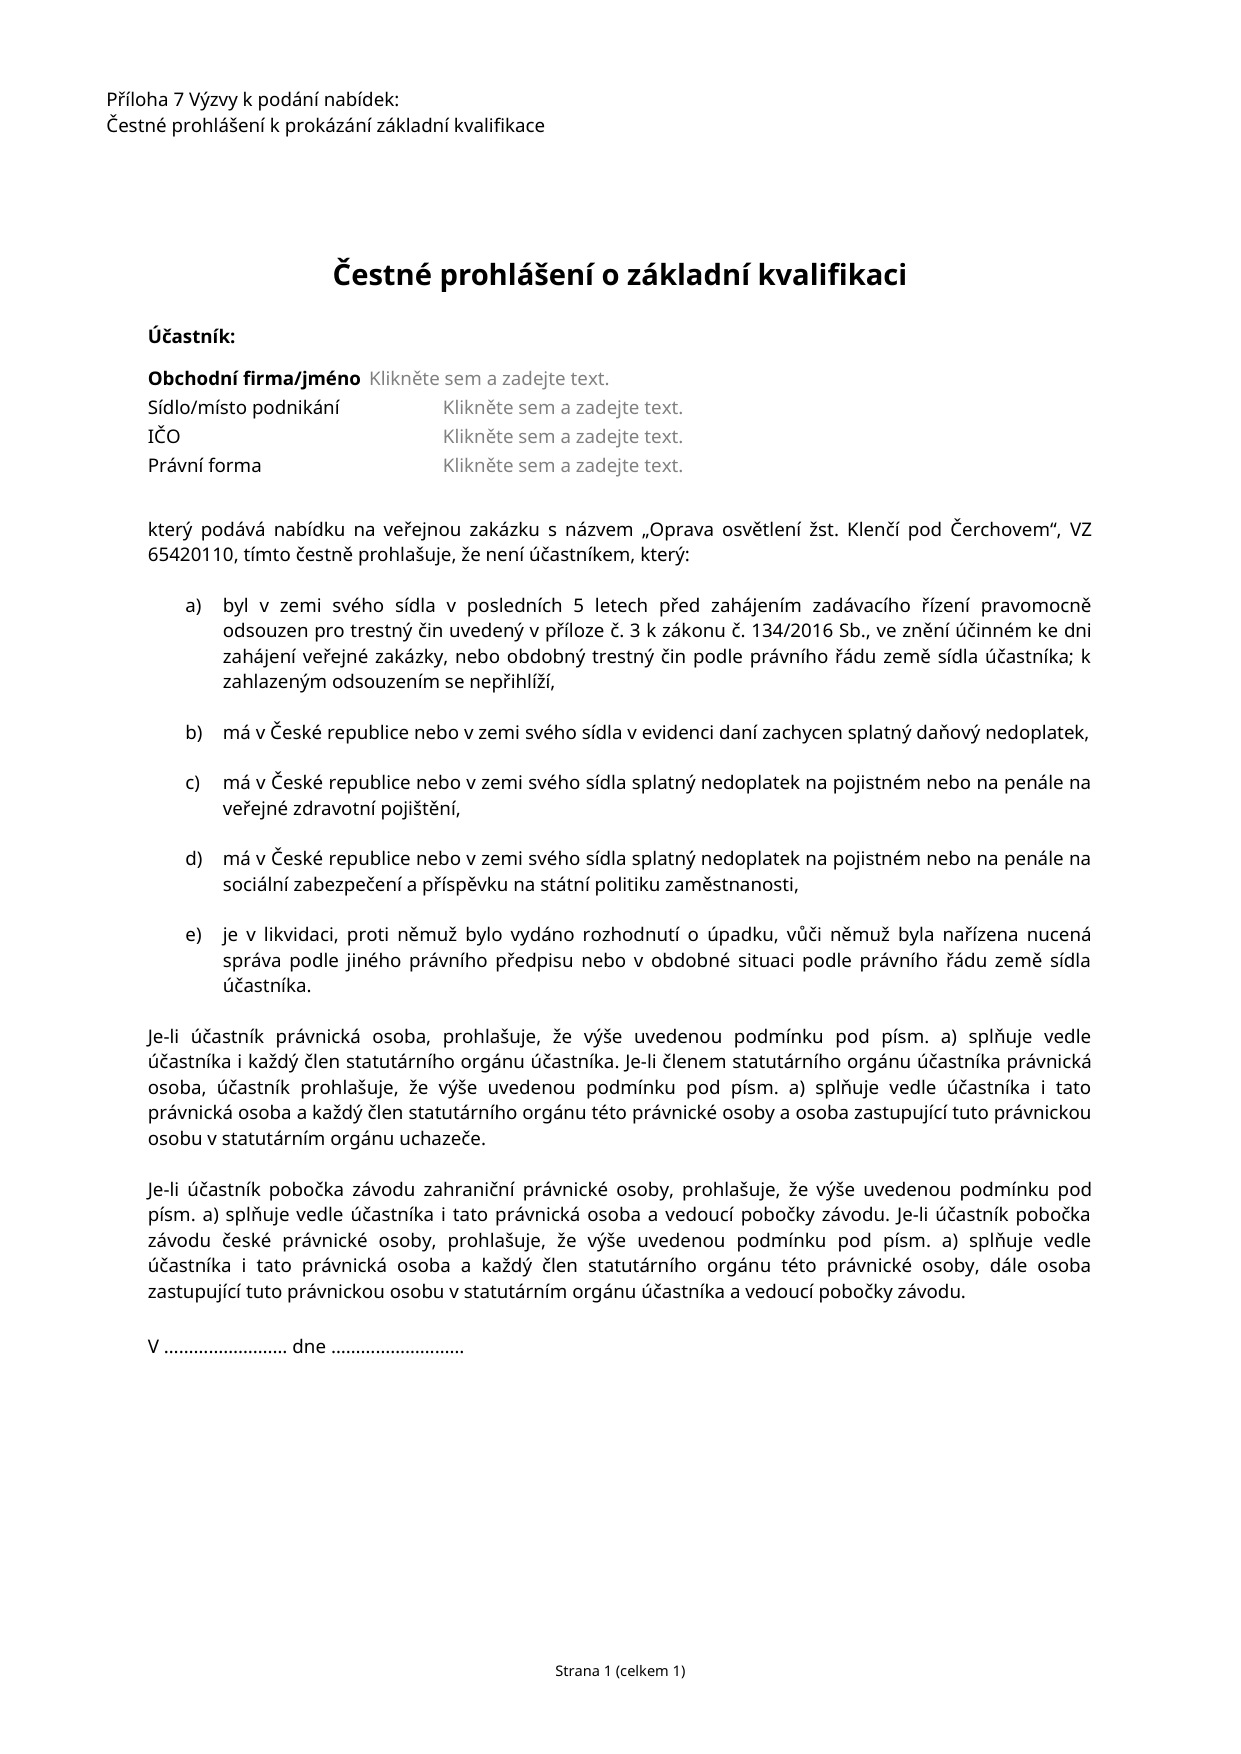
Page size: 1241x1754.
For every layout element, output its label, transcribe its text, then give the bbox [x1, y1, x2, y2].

text V ………………….… dne ……………………… [148, 1329, 1092, 1358]
text Je-li účastník právnická osoba, prohlašuje, že výše uvedenou podmínku pod písm. a) splňuje vedle účastníka i každý člen statutárního orgánu účastníka. Je-li členem statutárního orgánu účastníka právnická osoba, účastník prohlašuje, že výše uvedenou podmínku pod písm. a) splňuje vedle účastníka i tato právnická osoba a každý člen statutárního orgánu této právnické osoby a osoba zastupující tuto právnickou osobu v statutárním orgánu uchazeče. [148, 1023, 1093, 1151]
text IČO [148, 420, 1093, 449]
title Čestné prohlášení o základní kvalifikaci [148, 254, 1093, 293]
list má v České republice nebo v zemi svého sídla splatný nedoplatek na pojistném nebo na penále na sociální zabezpečení a příspěvku na státní politiku zaměstnanosti, [185, 846, 1093, 897]
list má v České republice nebo v zemi svého sídla v evidenci daní zachycen splatný daňový nedoplatek, [185, 719, 1093, 744]
list byl v zemi svého sídla v posledních 5 letech před zahájením zadávacího řízení pravomocně odsouzen pro trestný čin uvedený v příloze č. 3 k zákonu č. 134/2016 Sb., ve znění účinném ke dni zahájení veřejné zakázky, nebo obdobný trestný čin podle právního řádu země sídla účastníka; k zahlazeným odsouzením se nepřihlíží, [185, 592, 1093, 694]
text který podává nabídku na veřejnou zakázku s názvem „Oprava osvětlení žst. Klenčí pod Čerchovem“, VZ 65420110, tímto čestně prohlašuje, že není účastníkem, který: [148, 516, 1093, 567]
text Sídlo/místo podnikání [148, 391, 1093, 420]
list je v likvidaci, proti němuž bylo vydáno rozhodnutí o úpadku, vůči němuž byla nařízena nucená správa podle jiného právního předpisu nebo v obdobné situaci podle právního řádu země sídla účastníka. [185, 922, 1093, 998]
text Právní forma [148, 449, 1093, 478]
list má v České republice nebo v zemi svého sídla splatný nedoplatek na pojistném nebo na penále na veřejné zdravotní pojištění, [185, 769, 1093, 821]
text Účastník: [148, 318, 1093, 349]
text Je-li účastník pobočka závodu zahraniční právnické osoby, prohlašuje, že výše uvedenou podmínku pod písm. a) splňuje vedle účastníka i tato právnická osoba a vedoucí pobočky závodu. Je-li účastník pobočka závodu české právnické osoby, prohlašuje, že výše uvedenou podmínku pod písm. a) splňuje vedle účastníka i tato právnická osoba a každý člen statutárního orgánu této právnické osoby, dále osoba zastupující tuto právnickou osobu v statutárním orgánu účastníka a vedoucí pobočky závodu. [148, 1176, 1093, 1304]
text Obchodní firma/jméno [148, 362, 1093, 391]
